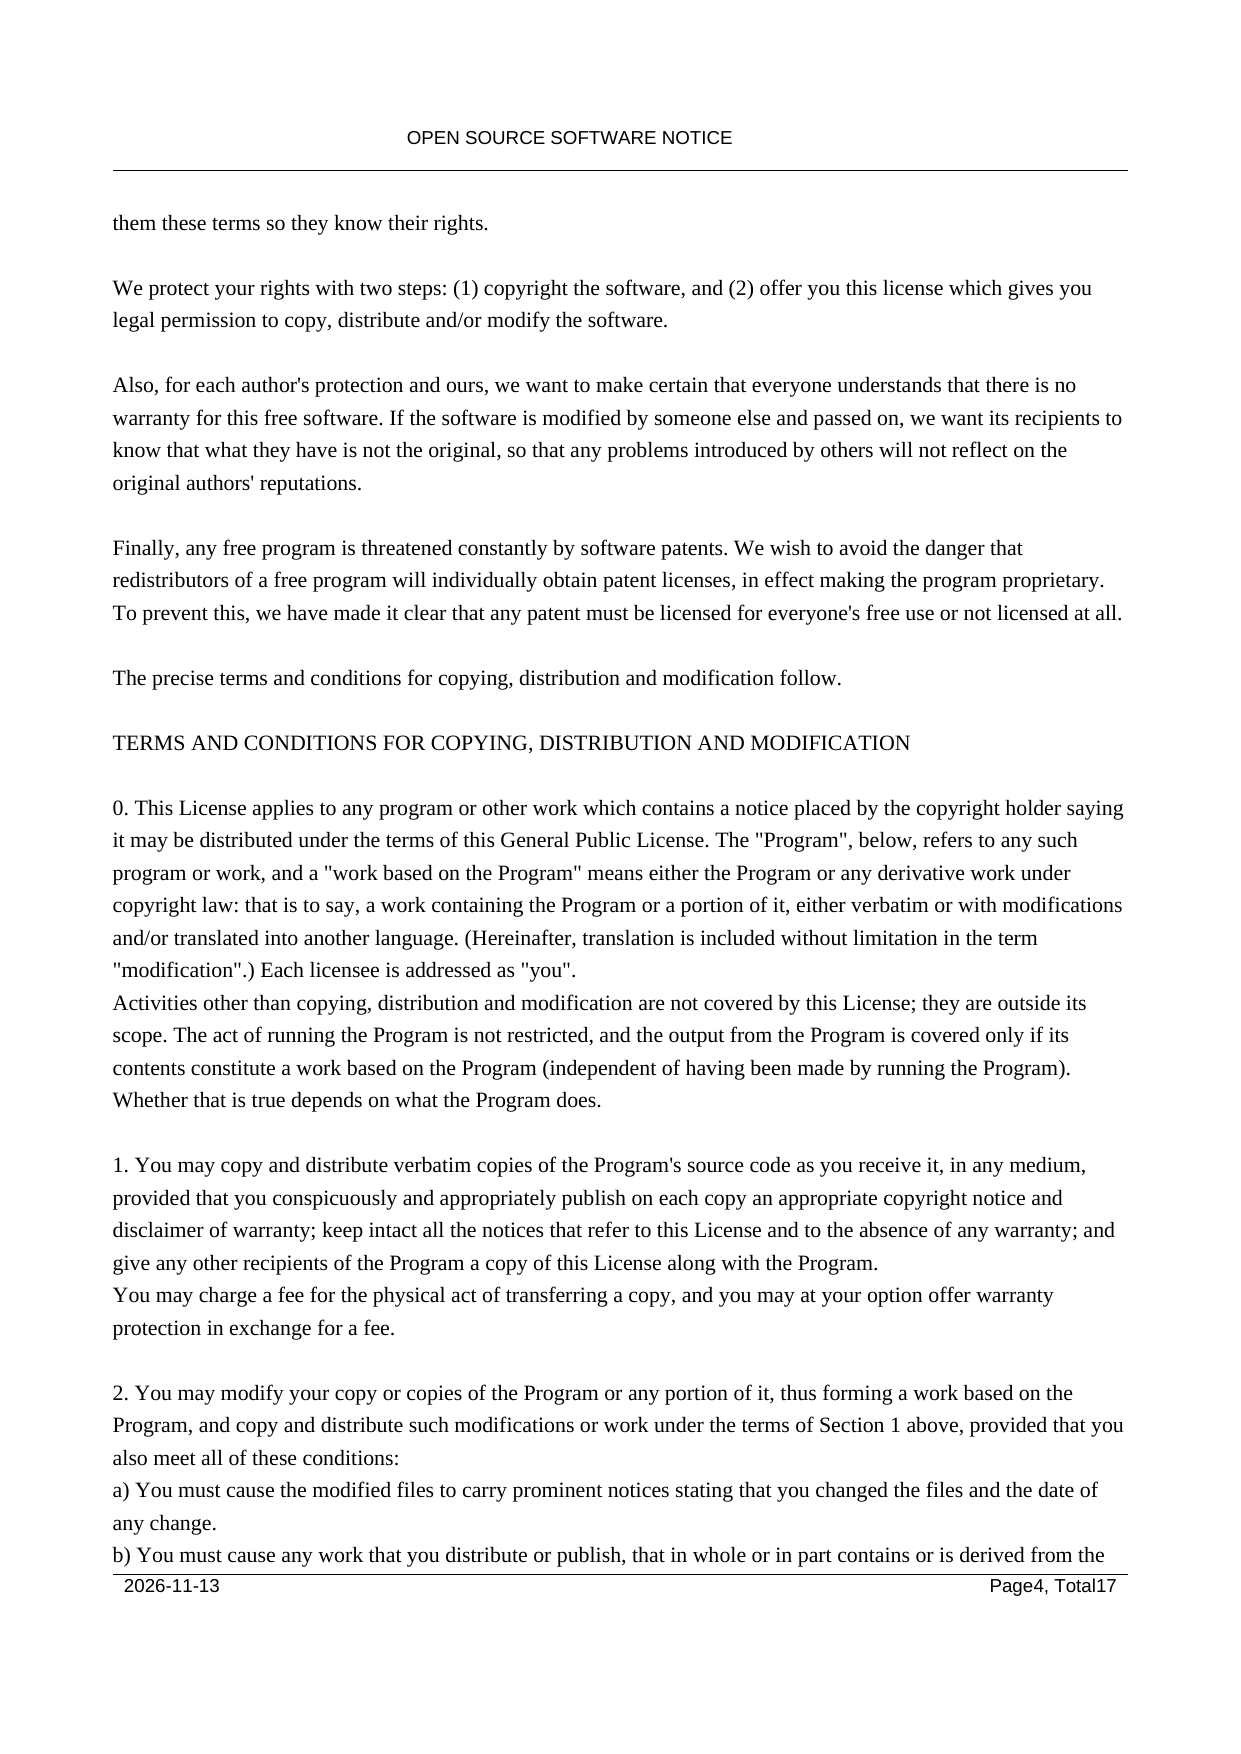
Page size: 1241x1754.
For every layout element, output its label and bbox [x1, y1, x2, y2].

text [112, 206, 1128, 1571]
